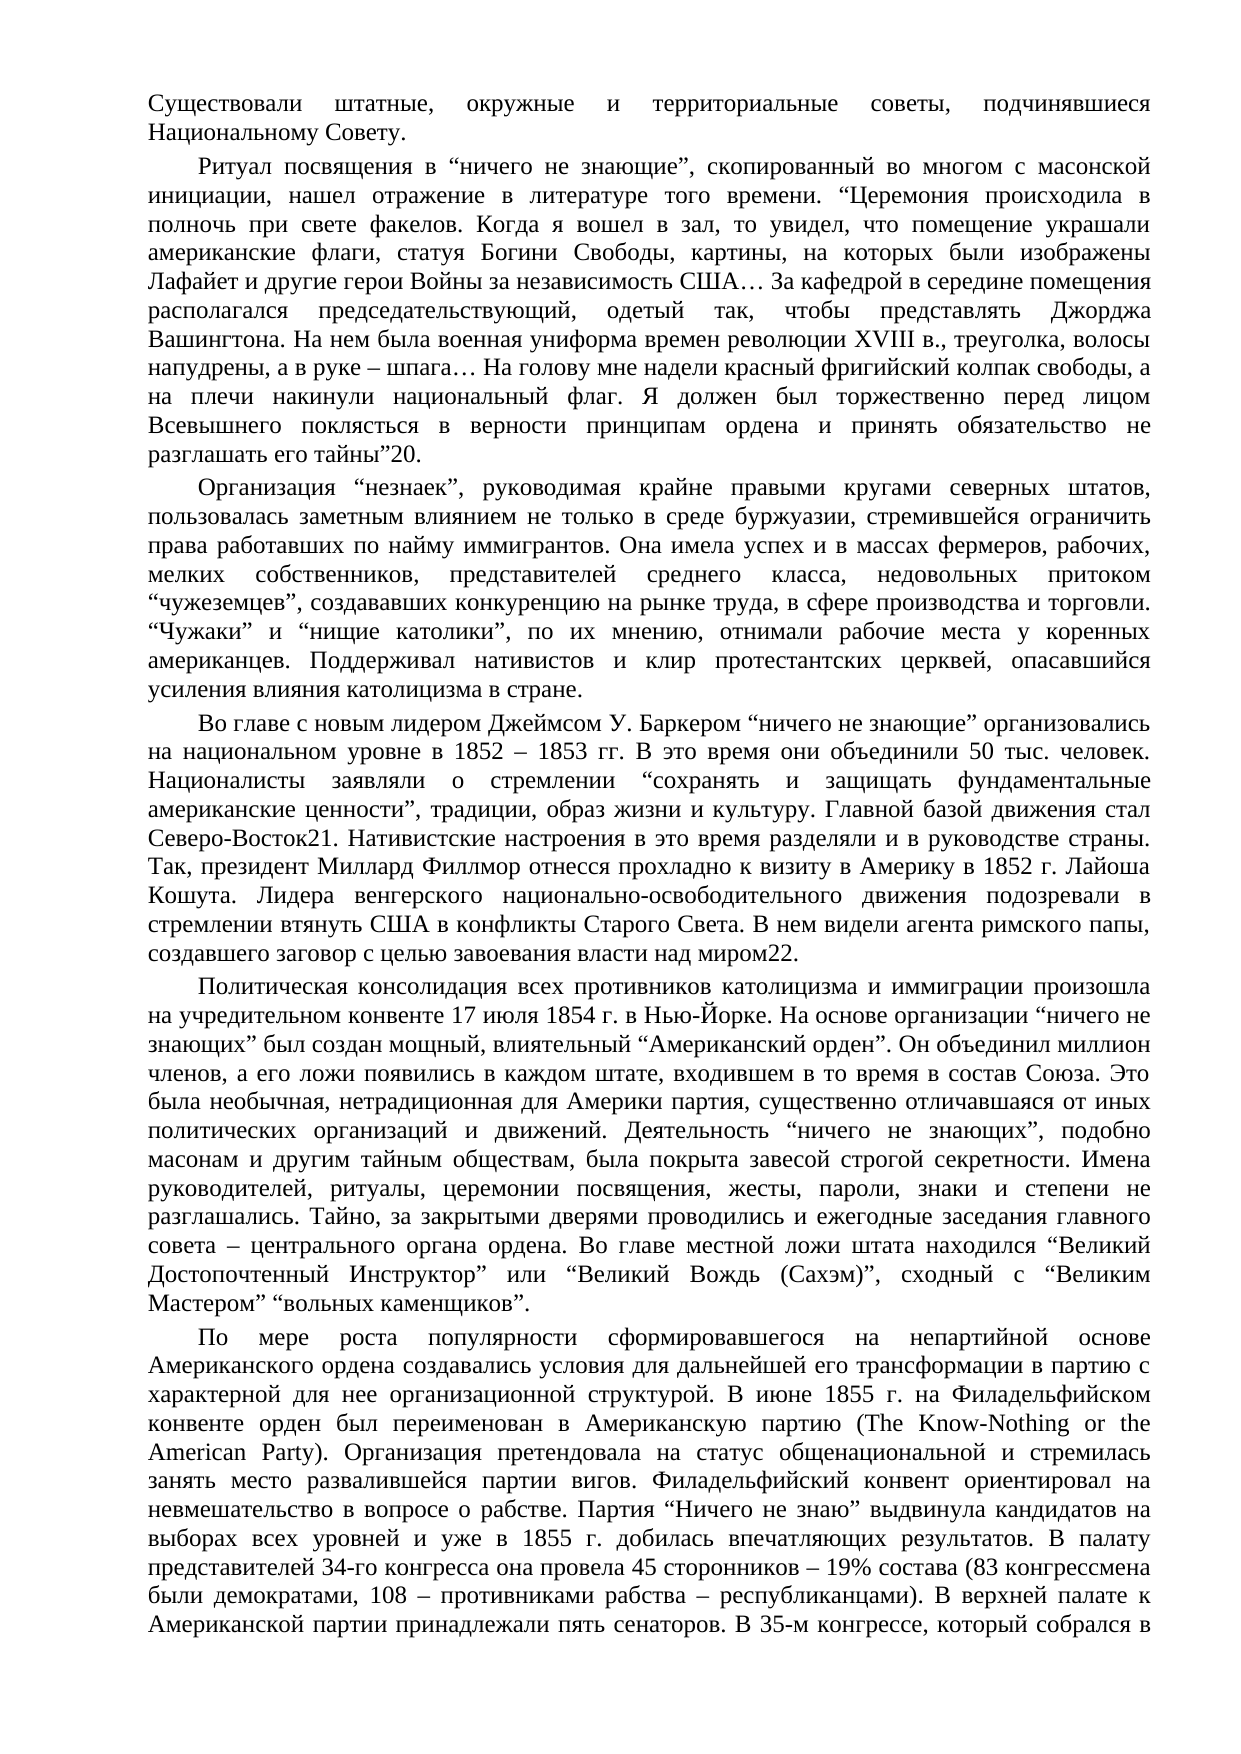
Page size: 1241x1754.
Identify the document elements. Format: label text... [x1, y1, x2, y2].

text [148, 1322, 1152, 1638]
text Во главе с новым лидером Джеймсом У. Баркером “ничего не знающие” организовались на национальном уровне в 1852 – 1853 гг. В это время они объединили 50 тыс. человек. Националисты заявляли о стремлении “сохранять и защищать фундаментальные американские ценности”, традиции, образ жизни и культуру. Главной базой движения стал Северо-Восток21. Нативистские настроения в это время разделяли и в руководстве страны. Так, президент Миллард Филлмор отнесся прохладно к визиту в Америку в 1852 г. Лайоша Кошута. Лидера венгерского национально-освободительного движения подозревали в стремлении втянуть США в конфликты Старого Света. В нем видели агента римского папы, создавшего заговор с целью завоевания власти над миром22. [148, 708, 1152, 966]
text Ритуал посвящения в “ничего не знающие”, скопированный во многом с масонской инициации, нашел отражение в литературе того времени. “Церемония происходила в полночь при свете факелов. Когда я вошел в зал, то увидел, что помещение украшали американские флаги, статуя Богини Свободы, картины, на которых были изображены Лафайет и другие герои Войны за независимость США… За кафедрой в середине помещения располагался председательствующий, одетый так, чтобы представлять Джорджа Вашингтона. На нем была военная униформа времен революции XVIII в., треуголка, волосы напудрены, а в руке – шпага… На голову мне надели красный фригийский колпак свободы, а на плечи накинули национальный флаг. Я должен был торжественно перед лицом Всевышнего поклясться в верности принципам ордена и принять обязательство не разглашать его тайны”20. [148, 151, 1152, 467]
text Политическая консолидация всех противников католицизма и иммиграции произошла на учредительном конвенте 17 июля 1854 г. в Нью-Йорке. На основе организации “ничего не знающих” был создан мощный, влиятельный “Американский орден”. Он объединил миллион членов, а его ложи появились в каждом штате, входившем в то время в состав Союза. Это была необычная, нетрадиционная для Америки партия, существенно отличавшаяся от иных политических организаций и движений. Деятельность “ничего не знающих”, подобно масонам и другим тайным обществам, была покрыта завесой строгой секретности. Имена руководителей, ритуалы, церемонии посвящения, жесты, пароли, знаки и степени не разглашались. Тайно, за закрытыми дверями проводились и ежегодные заседания главного совета – центрального органа ордена. Во главе местной ложи штата находился “Великий Достопочтенный Инструктор” или “Великий Вождь (Сахэм)”, сходный с “Великим Мастером” “вольных каменщиков”. [148, 971, 1152, 1316]
text Организация “незнаек”, руководимая крайне правыми кругами северных штатов, пользовалась заметным влиянием не только в среде буржуазии, стремившейся ограничить права работавших по найму иммигрантов. Она имела успех и в массах фермеров, рабочих, мелких собственников, представителей среднего класса, недовольных притоком “чужеземцев”, создававших конкуренцию на рынке труда, в сфере производства и торговли. “Чужаки” и “нищие католики”, по их мнению, отнимали рабочие места у коренных американцев. Поддерживал нативистов и клир протестантских церквей, опасавшийся усиления влияния католицизма в стране. [148, 472, 1152, 702]
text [148, 88, 1152, 146]
